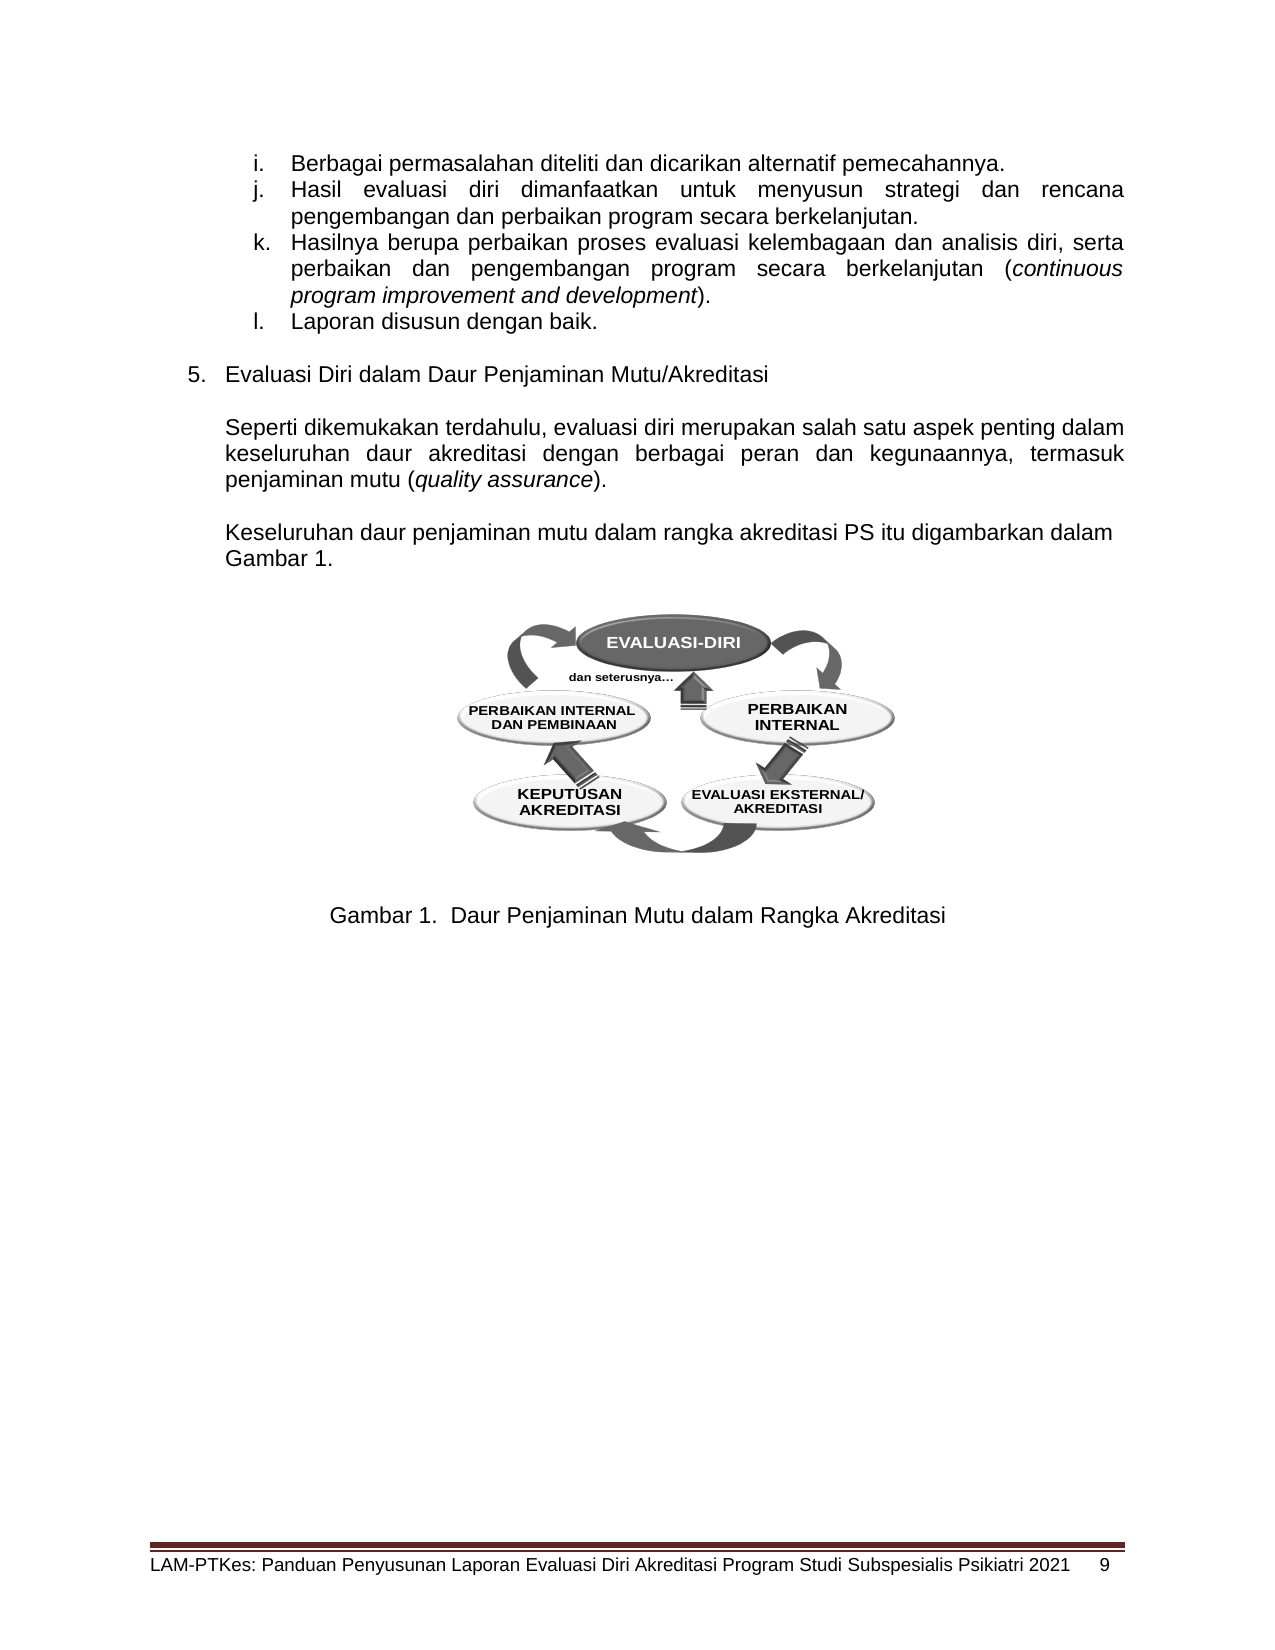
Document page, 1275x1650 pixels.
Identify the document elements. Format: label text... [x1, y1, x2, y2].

list Evaluasi Diri dalam Daur Penjaminan Mutu/Akreditasi [187, 361, 1125, 387]
text Seperti dikemukakan terdahulu, evaluasi diri merupakan salah satu aspek penting dalam keseluruhan daur akreditasi dengan berbagai peran dan kegunaannya, termasuk penjaminan mutu (quality assurance). [225, 413, 1125, 493]
text Gambar 1. Daur Penjaminan Mutu dalam Rangka Akreditasi [150, 902, 1125, 928]
text Keseluruhan daur penjaminan mutu dalam rangka akreditasi PS itu digambarkan dalam Gambar 1. [225, 519, 1125, 572]
list Laporan disusun dengan baik. [253, 308, 1125, 334]
list Berbagai permasalahan diteliti dan dicarikan alternatif pemecahannya. [253, 150, 1125, 176]
list Hasilnya berupa perbaikan proses evaluasi kelembagaan dan analisis diri, serta perbaikan dan pengembangan program secara berkelanjutan (continuous program improvement and development). [253, 229, 1125, 308]
list Hasil evaluasi diri dimanfaatkan untuk menyusun strategi dan rencana pengembangan dan perbaikan program secara berkelanjutan. [253, 176, 1125, 229]
